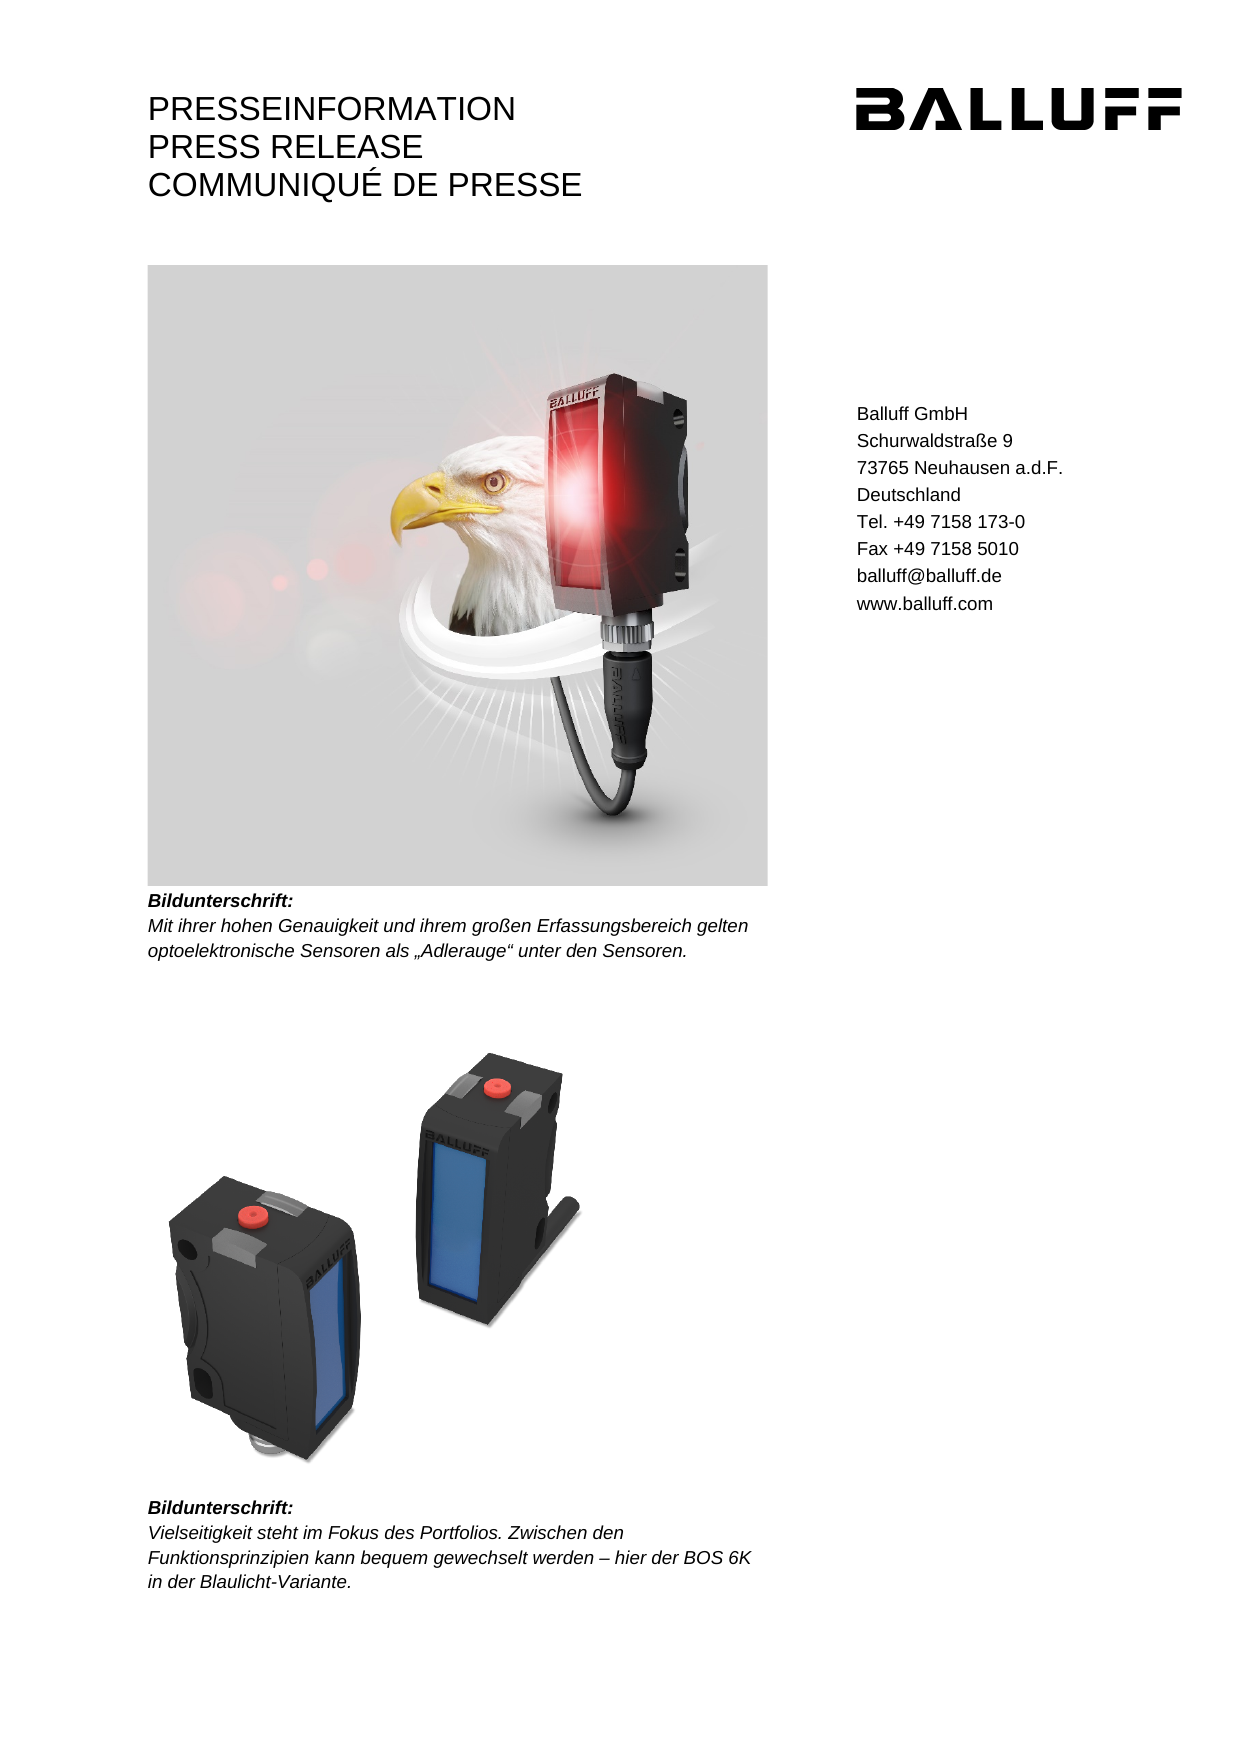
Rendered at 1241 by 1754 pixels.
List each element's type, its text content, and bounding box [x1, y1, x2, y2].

picture [147, 265, 768, 886]
picture [147, 1030, 611, 1494]
picture [856, 88, 1182, 130]
text Mit ihrer hohen Genauigkeit und ihrem großen Erfassungsbereich gelten optoelektronische Sensoren als „Adlerauge“ unter den Sensoren. [148, 915, 768, 961]
text Bildunterschrift: [148, 890, 768, 912]
